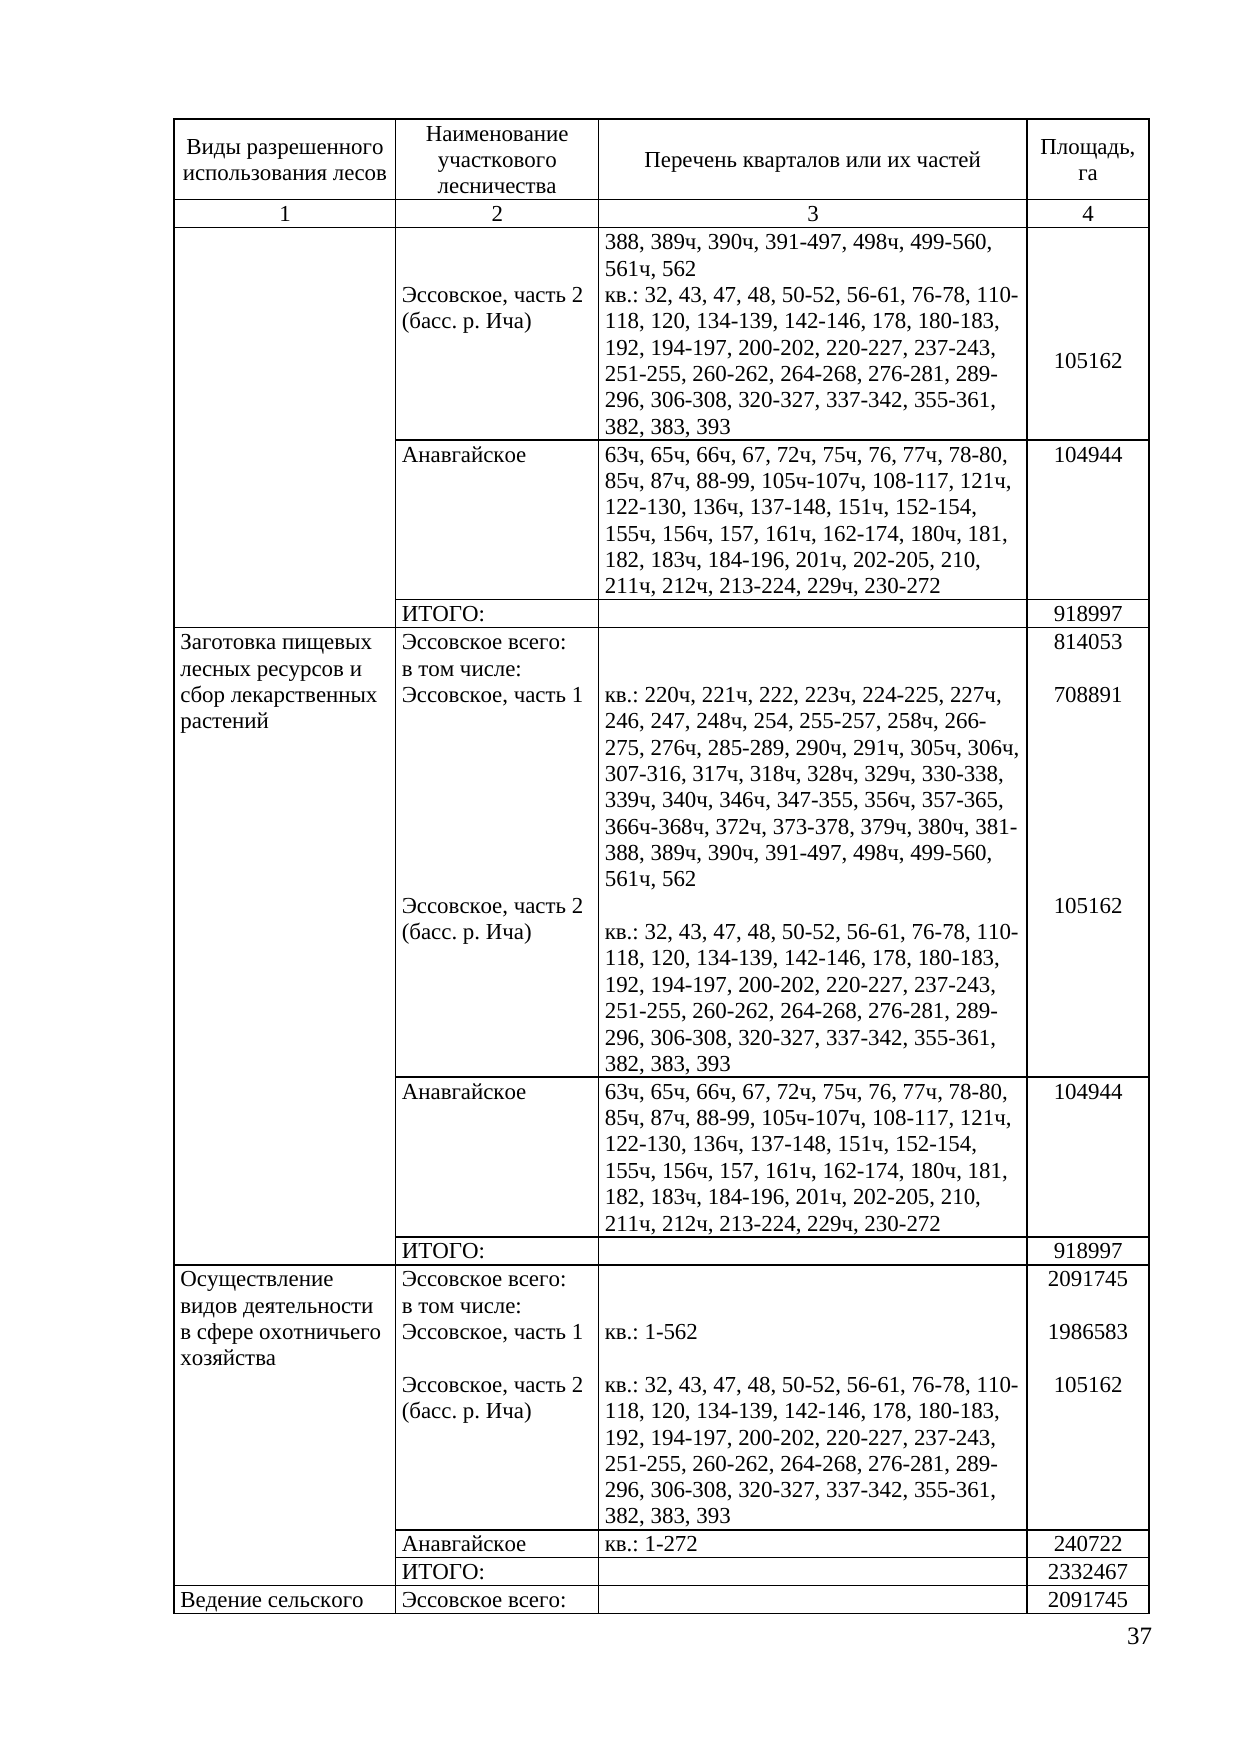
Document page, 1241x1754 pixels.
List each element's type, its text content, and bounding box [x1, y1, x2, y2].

table_cell 1 [175, 200, 395, 227]
table_cell 2091745 1986583 105162 [1028, 1586, 1148, 1613]
table_cell 63ч, 65ч, 66ч, 67, 72ч, 75ч, 76, 77ч, 78-80, 85ч, 87ч, 88-99, 105ч-107ч, 108-117, 121ч, 122-130, 136ч, 137-148, 151ч, 152-154, 155ч, 156ч, 157, 161ч, 162-174, 180ч, 181, 182, 183ч, 184-196, 201ч, 202-205, 210, 211ч, 212ч, 213-224, 229ч, 230-272 [599, 1078, 1026, 1236]
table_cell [396, 228, 598, 439]
table_cell 2332467 [1028, 1558, 1148, 1585]
table_cell Заготовка пищевых лесных ресурсов и сбор лекарственных растений [175, 628, 395, 1264]
table_cell ИТОГО: [396, 1238, 598, 1264]
table_cell 104944 [1028, 441, 1148, 599]
table_cell [599, 1238, 1026, 1264]
table_cell Эссовское всего: в том числе: Эссовское, часть 1 Эссовское, часть 2 (басс. р. Ича) [396, 1266, 598, 1529]
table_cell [175, 228, 395, 627]
table_header Наименование участкового лесничества [396, 120, 598, 199]
table_cell [599, 600, 1026, 627]
table_cell 814053 708891 105162 [1028, 228, 1148, 439]
table_cell 3 [599, 200, 1026, 227]
table_cell ИТОГО: [396, 1558, 598, 1585]
table_cell кв.: 1-272 [599, 1531, 1026, 1557]
table_cell [599, 1558, 1026, 1585]
table_cell 918997 [1028, 600, 1148, 627]
table_cell Анавгайское [396, 1078, 598, 1236]
table_cell 240722 [1028, 1531, 1148, 1557]
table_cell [599, 1586, 1026, 1613]
table_cell Осуществление видов деятельности в сфере охотничьего хозяйства [175, 1266, 395, 1585]
table_header Площадь, га [1028, 120, 1148, 199]
table_cell 2091745 1986583 105162 [1028, 1266, 1148, 1529]
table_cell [396, 1586, 598, 1613]
table_cell ИТОГО: [396, 600, 598, 627]
table_cell 918997 [1028, 1238, 1148, 1264]
table_cell 4 [1028, 200, 1148, 227]
table_cell Эссовское всего: в том числе: Эссовское, часть 1 Эссовское, часть 2 (басс. р. Ича) [396, 628, 598, 1076]
table_header Виды разрешенного использования лесов [175, 120, 395, 199]
table_header Перечень кварталов или их частей [599, 120, 1026, 199]
table_cell Анавгайское [396, 1531, 598, 1557]
table_cell Ведение сельского хозяйства [175, 1586, 395, 1613]
table_cell 63ч, 65ч, 66ч, 67, 72ч, 75ч, 76, 77ч, 78-80, 85ч, 87ч, 88-99, 105ч-107ч, 108-117, 121ч, 122-130, 136ч, 137-148, 151ч, 152-154, 155ч, 156ч, 157, 161ч, 162-174, 180ч, 181, 182, 183ч, 184-196, 201ч, 202-205, 210, 211ч, 212ч, 213-224, 229ч, 230-272 [599, 441, 1026, 599]
table_cell 814053 708891 105162 [1028, 628, 1148, 1076]
table_cell 104944 [1028, 1078, 1148, 1236]
table_cell Анавгайское [396, 441, 598, 599]
table_cell 2 [396, 200, 598, 227]
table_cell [599, 228, 1026, 439]
